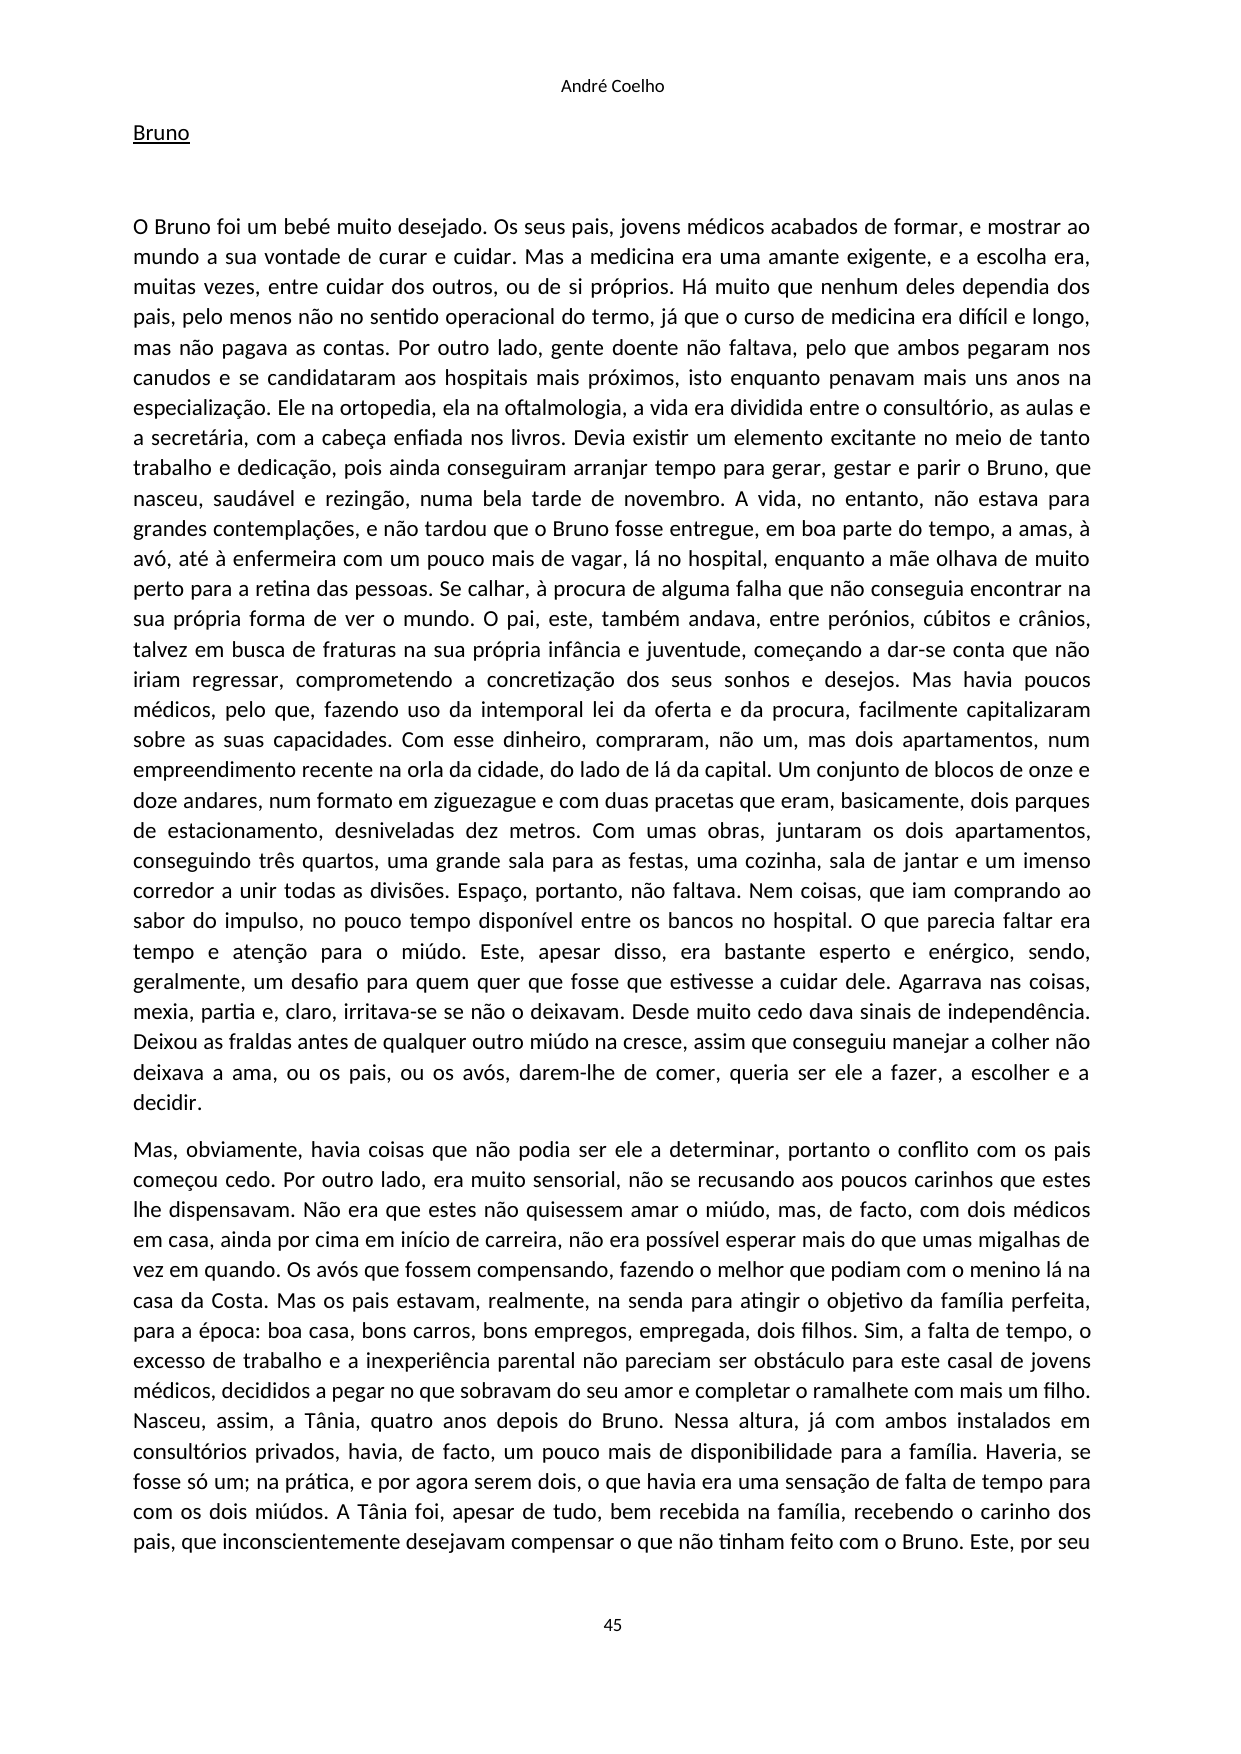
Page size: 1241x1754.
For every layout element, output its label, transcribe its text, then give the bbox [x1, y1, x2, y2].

text O Bruno foi um bebé muito desejado. Os seus pais, jovens médicos acabados de formar, e mostrar ao mundo a sua vontade de curar e cuidar. Mas a medicina era uma amante exigente, e a escolha era, muitas vezes, entre cuidar dos outros, ou de si próprios. Há muito que nenhum deles dependia dos pais, pelo menos não no sentido operacional do termo, já que o curso de medicina era difícil e longo, mas não pagava as contas. Por outro lado, gente doente não faltava, pelo que ambos pegaram nos canudos e se candidataram aos hospitais mais próximos, isto enquanto penavam mais uns anos na especialização. Ele na ortopedia, ela na oftalmologia, a vida era dividida entre o consultório, as aulas e a secretária, com a cabeça enfiada nos livros. Devia existir um elemento excitante no meio de tanto trabalho e dedicação, pois ainda conseguiram arranjar tempo para gerar, gestar e parir o Bruno, que nasceu, saudável e rezingão, numa bela tarde de novembro. A vida, no entanto, não estava para grandes contemplações, e não tardou que o Bruno fosse entregue, em boa parte do tempo, a amas, à avó, até à enfermeira com um pouco mais de vagar, lá no hospital, enquanto a mãe olhava de muito perto para a retina das pessoas. Se calhar, à procura de alguma falha que não conseguia encontrar na sua própria forma de ver o mundo. O pai, este, também andava, entre perónios, cúbitos e crânios, talvez em busca de fraturas na sua própria infância e juventude, começando a dar-se conta que não iriam regressar, comprometendo a concretização dos seus sonhos e desejos. Mas havia poucos médicos, pelo que, fazendo uso da intemporal lei da oferta e da procura, facilmente capitalizaram sobre as suas capacidades. Com esse dinheiro, compraram, não um, mas dois apartamentos, num empreendimento recente na orla da cidade, do lado de lá da capital. Um conjunto de blocos de onze e doze andares, num formato em ziguezague e com duas pracetas que eram, basicamente, dois parques de estacionamento, desniveladas dez metros. Com umas obras, juntaram os dois apartamentos, conseguindo três quartos, uma grande sala para as festas, uma cozinha, sala de jantar e um imenso corredor a unir todas as divisões. Espaço, portanto, não faltava. Nem coisas, que iam comprando ao sabor do impulso, no pouco tempo disponível entre os bancos no hospital. O que parecia faltar era tempo e atenção para o miúdo. Este, apesar disso, era bastante esperto e enérgico, sendo, geralmente, um desafio para quem quer que fosse que estivesse a cuidar dele. Agarrava nas coisas, mexia, partia e, claro, irritava-se se não o deixavam. Desde muito cedo dava sinais de independência. Deixou as fraldas antes de qualquer outro miúdo na cresce, assim que conseguiu manejar a colher não deixava a ama, ou os pais, ou os avós, darem-lhe de comer, queria ser ele a fazer, a escolher e a decidir. [133, 212, 1093, 1116]
text Bruno [133, 118, 1093, 146]
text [133, 1135, 1093, 1556]
